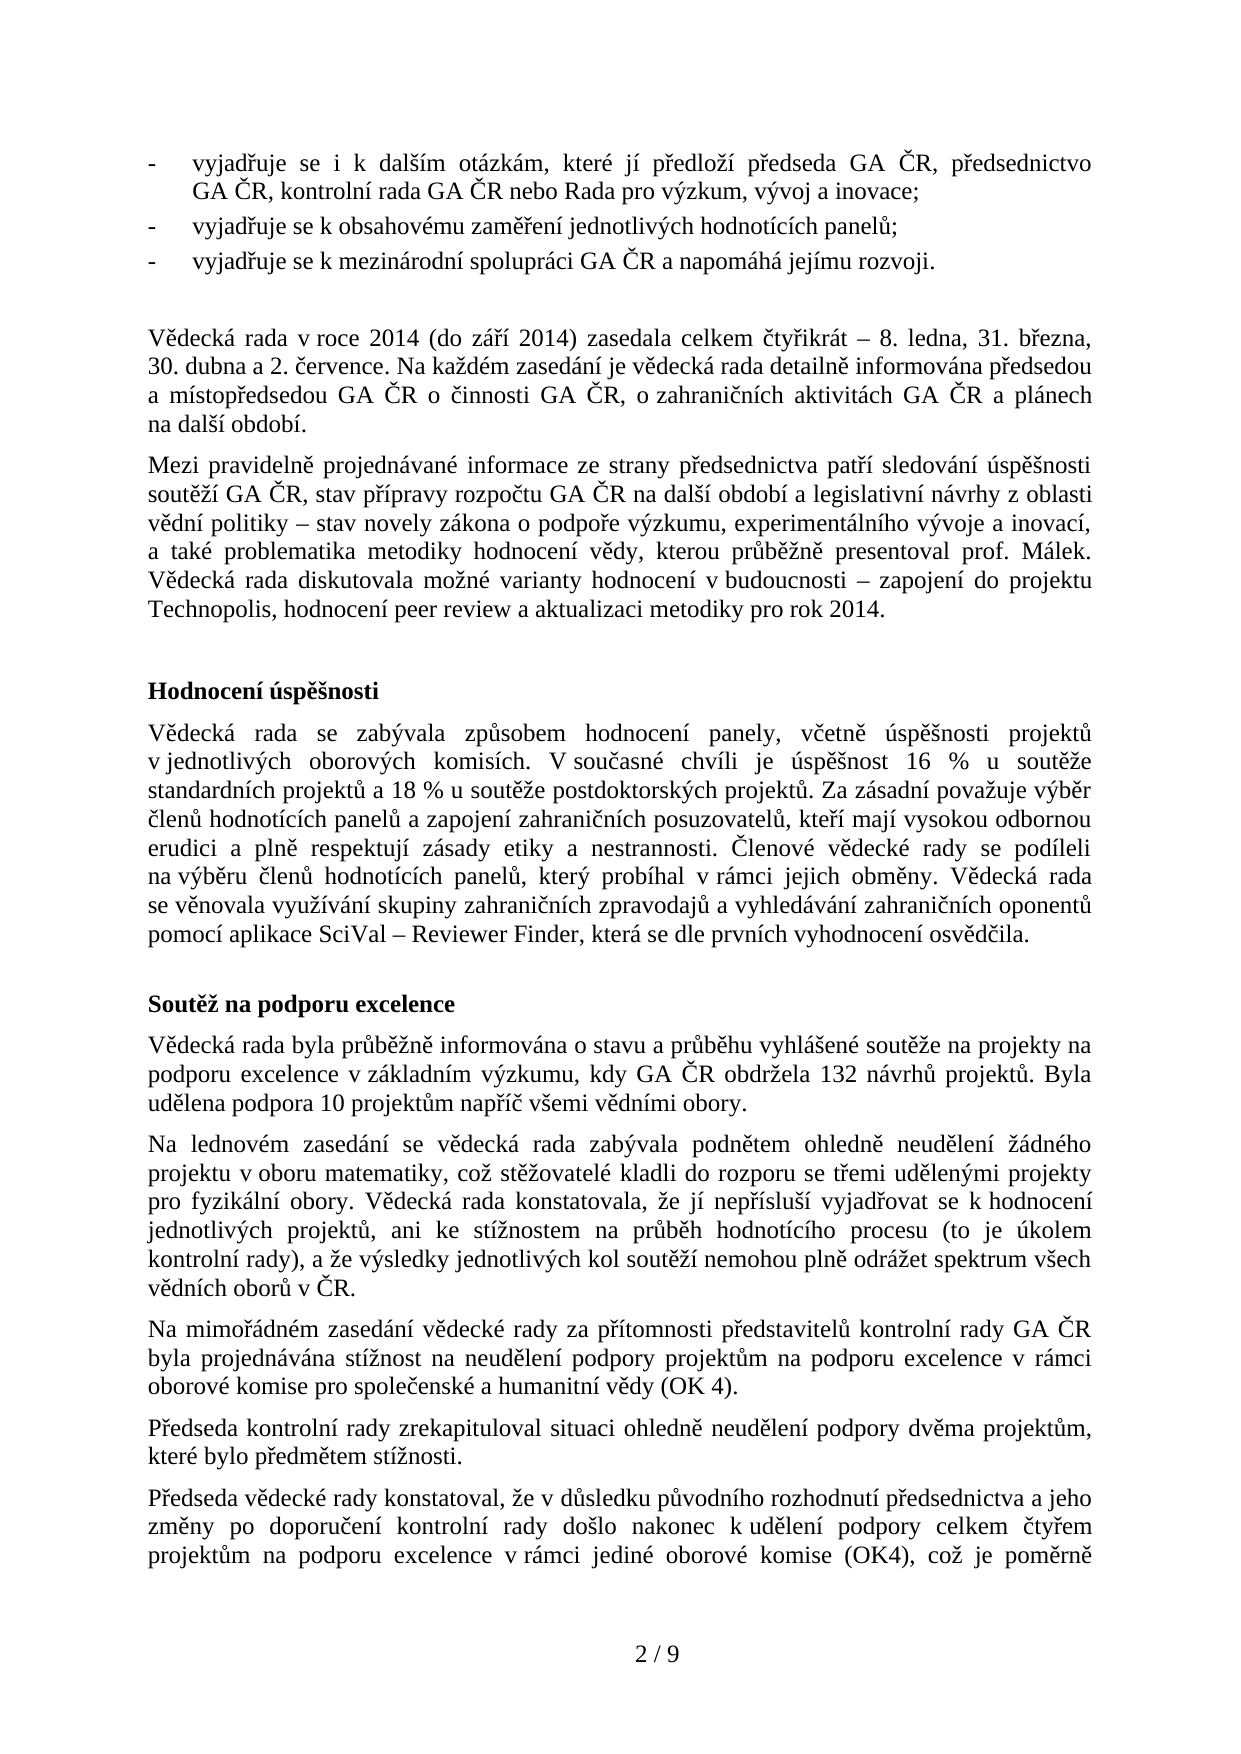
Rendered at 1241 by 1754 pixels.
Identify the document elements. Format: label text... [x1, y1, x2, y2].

text Hodnocení úspěšnosti [148, 676, 1092, 705]
text Předseda kontrolní rady zrekapituloval situaci ohledně neudělení podpory dvěma projektům, které bylo předmětem stížnosti. [148, 1413, 1092, 1470]
text Soutěž na podporu excelence [148, 989, 1092, 1018]
text Na lednovém zasedání se vědecká rada zabývala podnětem ohledně neudělení žádného projektu v oboru matematiky, což stěžovatelé kladli do rozporu se třemi udělenými projekty pro fyzikální obory. Vědecká rada konstatovala, že jí nepřísluší vyjadřovat se k hodnocení jednotlivých projektů, ani ke stížnostem na průběh hodnotícího procesu (to je úkolem kontrolní rady), a že výsledky jednotlivých kol soutěží nemohou plně odrážet spektrum všech vědních oborů v ČR. [148, 1129, 1092, 1301]
list Vědecká rada se zabývala způsobem hodnocení panely, včetně úspěšnosti projektů v jednotlivých oborových komisích. V současné chvíli je úspěšnost 16 % u soutěže standardních projektů a 18 % u soutěže postdoktorských projektů. Za zásadní považuje výběr členů hodnotících panelů a zapojení zahraničních posuzovatelů, kteří mají vysokou odbornou erudici a plně respektují zásady etiky a nestrannosti. Členové vědecké rady se podíleli na výběru členů hodnotících panelů, který probíhal v rámci jejich obměny. Vědecká rada se věnovala využívání skupiny zahraničních zpravodajů a vyhledávání zahraničních oponentů pomocí aplikace SciVal – Reviewer Finder, která se dle prvních vyhodnocení osvědčila. [148, 718, 1092, 948]
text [148, 1483, 1092, 1569]
text Mezi pravidelně projednávané informace ze strany předsednictva patří sledování úspěšnosti soutěží GA ČR, stav přípravy rozpočtu GA ČR na další období a legislativní návrhy z oblasti vědní politiky – stav novely zákona o podpoře výzkumu, experimentálního vývoje a inovací, a také problematika metodiky hodnocení vědy, kterou průběžně presentoval prof. Málek. Vědecká rada diskutovala možné varianty hodnocení v budoucnosti – zapojení do projektu Technopolis, hodnocení peer review a aktualizaci metodiky pro rok 2014. [148, 450, 1092, 623]
list vyjadřuje se i k dalším otázkám, které jí předloží předseda GA ČR, předsednictvo GA ČR, kontrolní rada GA ČR nebo Rada pro výzkum, vývoj a inovace; [148, 148, 1092, 205]
text Vědecká rada byla průběžně informována o stavu a průběhu vyhlášené soutěže na projekty na podporu excelence v základním výzkumu, kdy GA ČR obdržela 132 návrhů projektů. Byla udělena podpora 10 projektům napříč všemi vědními obory. [148, 1030, 1092, 1116]
text Na mimořádném zasedání vědecké rady za přítomnosti představitelů kontrolní rady GA ČR byla projednávána stížnost na neudělení podpory projektům na podporu excelence v rámci oborové komise pro společenské a humanitní vědy (OK 4). [148, 1314, 1092, 1400]
list vyjadřuje se k obsahovému zaměření jednotlivých hodnotících panelů; [148, 211, 1092, 240]
list vyjadřuje se k mezinárodní spolupráci GA ČR a napomáhá jejímu rozvoji. [148, 246, 1092, 275]
text Vědecká rada v roce 2014 (do září 2014) zasedala celkem čtyřikrát – 8. ledna, 31. března, 30. dubna a 2. července. Na každém zasedání je vědecká rada detailně informována předsedou a místopředsedou GA ČR o činnosti GA ČR, o zahraničních aktivitách GA ČR a plánech na další období. [148, 351, 1092, 438]
